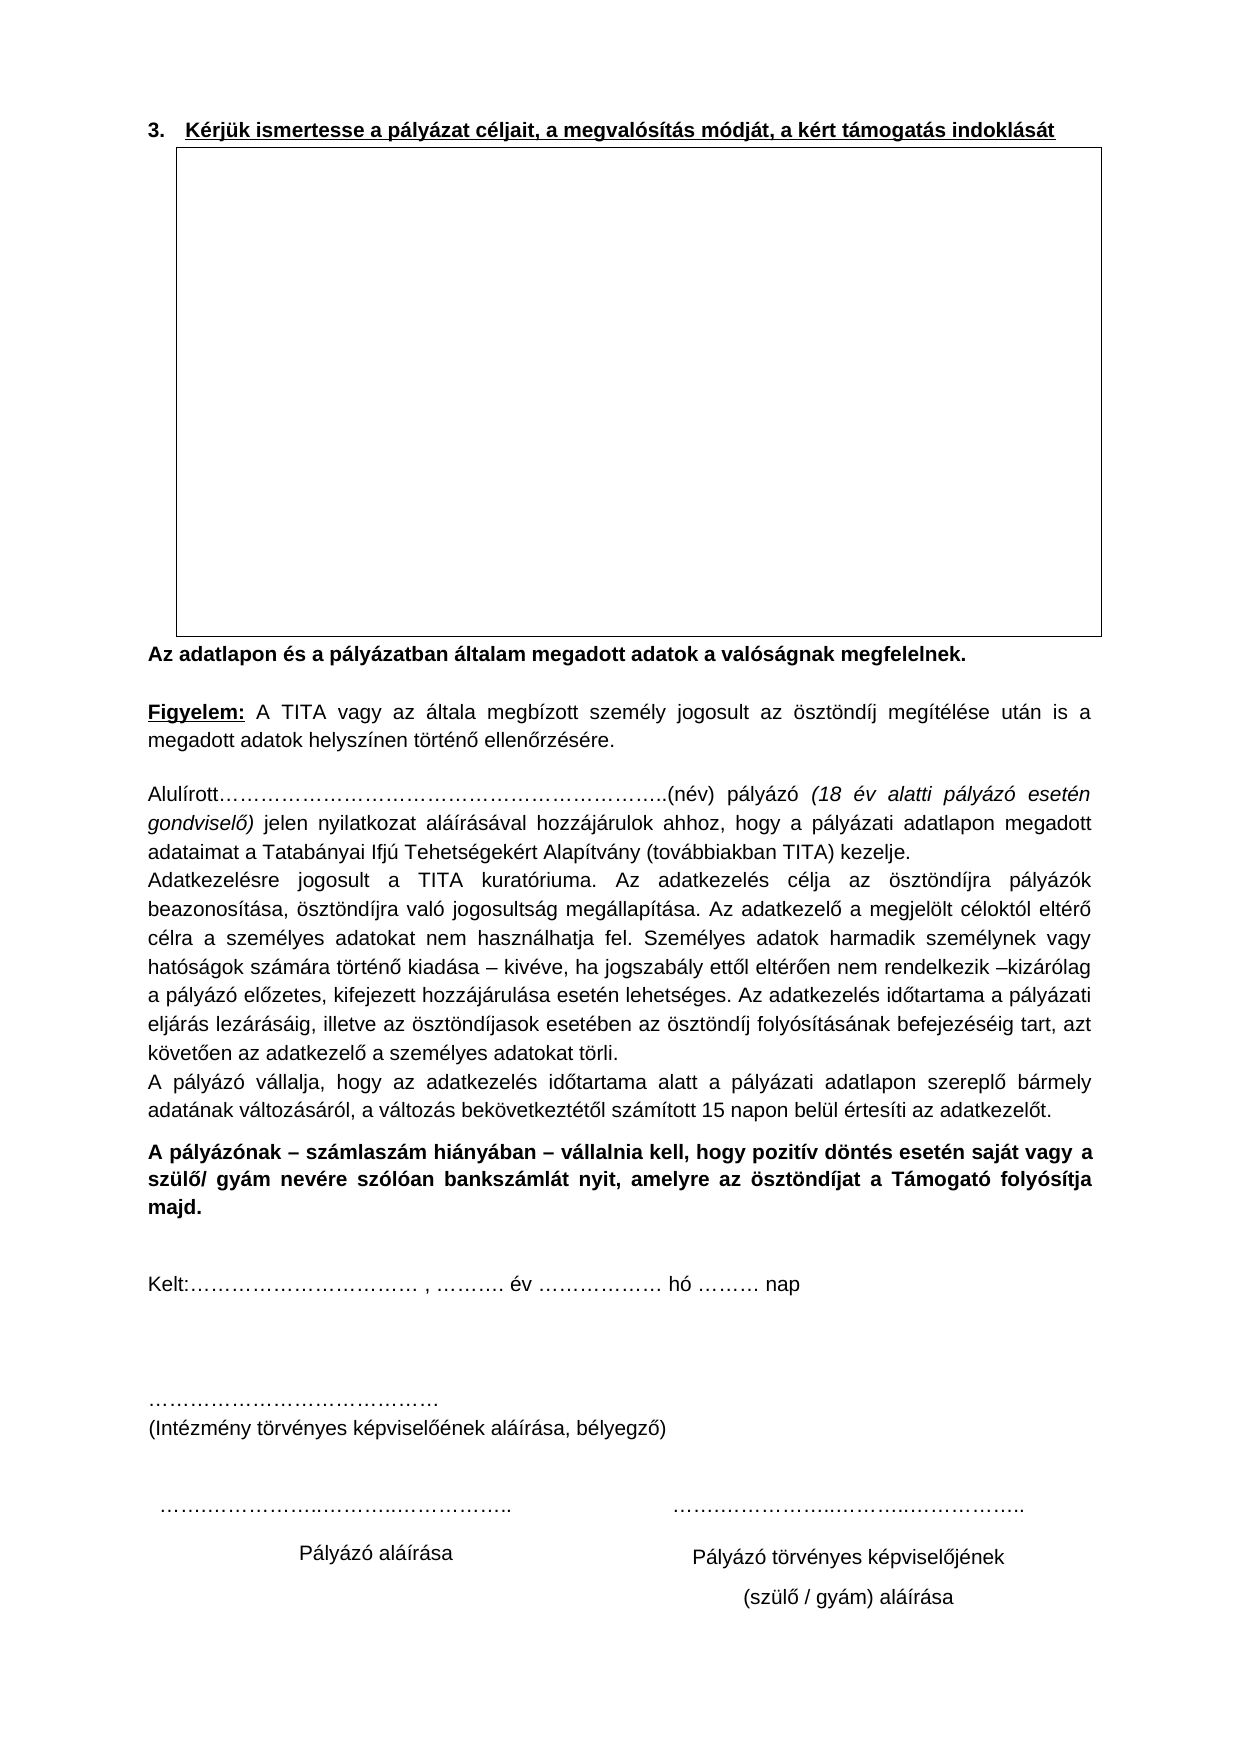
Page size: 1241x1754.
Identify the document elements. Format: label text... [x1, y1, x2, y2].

table_header …….……………..………..…………….. [604, 1444, 1093, 1541]
table_cell Pályázó aláírása [148, 1541, 604, 1629]
text A pályázónak – számlaszám hiányában – vállalnia kell, hogy pozitív döntés esetén saját vagy a szülő/ gyám nevére szólóan bankszámlát nyit, amelyre az ösztöndíjat a Támogató folyósítja majd. [148, 1139, 1093, 1218]
text A pályázó vállalja, hogy az adatkezelés időtartama alatt a pályázati adatlapon szereplő bármely adatának változásáról, a változás bekövetkeztétől számított 15 napon belül értesíti az adatkezelőt. [148, 1069, 1093, 1122]
text Figyelem: A TITA vagy az általa megbízott személy jogosult az ösztöndíj megítélése után is a megadott adatok helyszínen történő ellenőrzésére. [148, 699, 1093, 752]
list Kérjük ismertesse a pályázat céljait, a megvalósítás módját, a kért támogatás indoklását [148, 118, 1093, 142]
table_header …….……………..………..…………….. [148, 1444, 604, 1541]
text …………………………………… [148, 1387, 1093, 1411]
text Kelt:…………………………… , ………. év ……………… hó ……… nap [148, 1272, 1093, 1296]
text Adatkezelésre jogosult a TITA kuratóriuma. Az adatkezelés célja az ösztöndíjra pályázók beazonosítása, ösztöndíjra való jogosultság megállapítása. Az adatkezelő a megjelölt céloktól eltérő célra a személyes adatokat nem használhatja fel. Személyes adatok harmadik személynek vagy hatóságok számára történő kiadása – kivéve, ha jogszabály ettől eltérően nem rendelkezik –kizárólag a pályázó előzetes, kifejezett hozzájárulása esetén lehetséges. Az adatkezelés időtartama a pályázati eljárás lezárásáig, illetve az ösztöndíjasok esetében az ösztöndíj folyósításának befejezéséig tart, azt követően az adatkezelő a személyes adatokat törli. [148, 868, 1093, 1065]
text Az adatlapon és a pályázatban általam megadott adatok a valóságnak megfelelnek. [148, 642, 1093, 666]
text (Intézmény törvényes képviselőének aláírása, bélyegző) [148, 1415, 1093, 1439]
text Alulírott………………………………………………………..(név) pályázó (18 év alatti pályázó esetén gondviselő) jelen nyilatkozat aláírásával hozzájárulok ahhoz, hogy a pályázati adatlapon megadott adataimat a Tatabányai Ifjú Tehetségekért Alapítvány (továbbiakban TITA) kezelje. [148, 782, 1093, 863]
table_cell Pályázó törvényes képviselőjének (szülő / gyám) aláírása [604, 1541, 1093, 1629]
